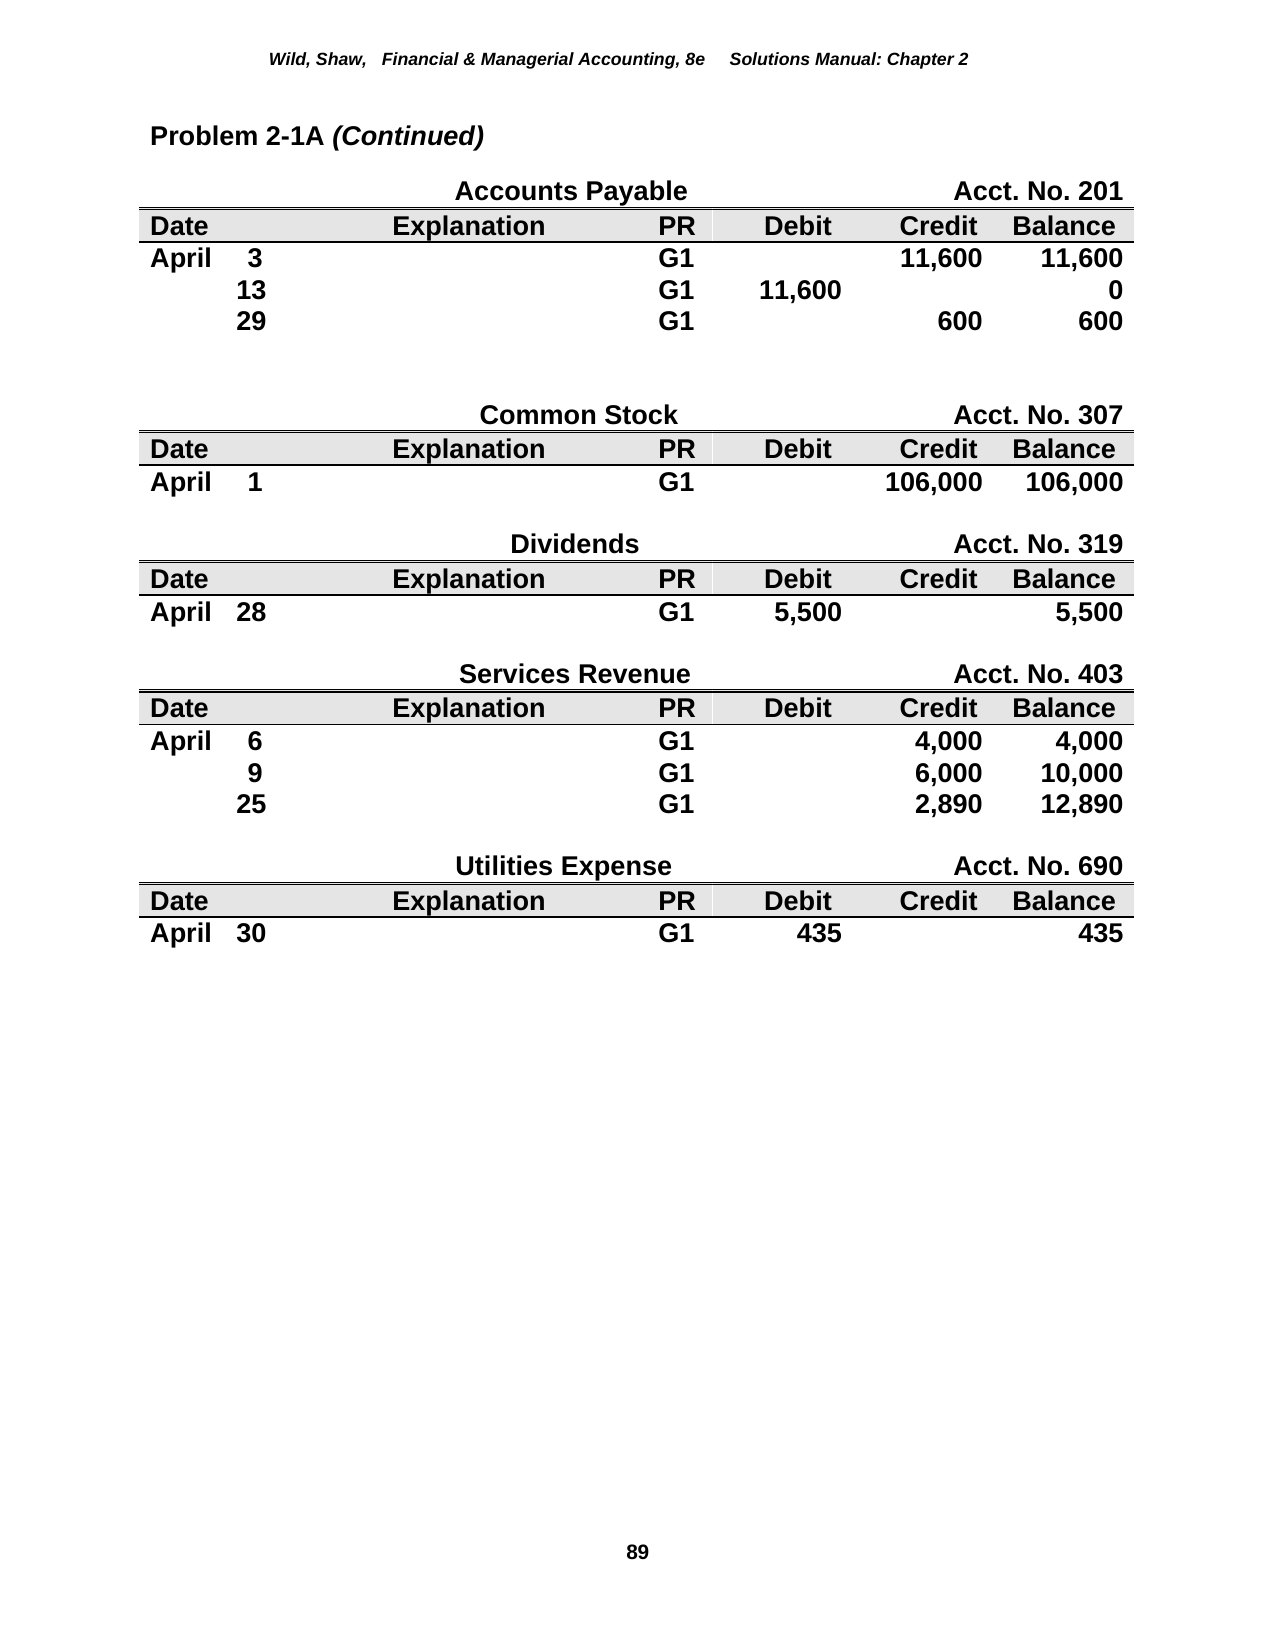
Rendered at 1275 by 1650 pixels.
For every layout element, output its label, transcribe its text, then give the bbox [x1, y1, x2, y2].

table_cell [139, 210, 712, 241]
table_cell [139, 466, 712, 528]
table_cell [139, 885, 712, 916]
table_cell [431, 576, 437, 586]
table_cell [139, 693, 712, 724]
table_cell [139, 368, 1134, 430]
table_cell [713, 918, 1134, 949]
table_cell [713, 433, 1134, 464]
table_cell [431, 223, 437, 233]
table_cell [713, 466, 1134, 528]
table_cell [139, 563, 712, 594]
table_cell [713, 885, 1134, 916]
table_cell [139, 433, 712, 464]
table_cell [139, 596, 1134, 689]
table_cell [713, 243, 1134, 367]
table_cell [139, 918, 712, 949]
text Problem 2-1A (Continued) [150, 120, 1125, 151]
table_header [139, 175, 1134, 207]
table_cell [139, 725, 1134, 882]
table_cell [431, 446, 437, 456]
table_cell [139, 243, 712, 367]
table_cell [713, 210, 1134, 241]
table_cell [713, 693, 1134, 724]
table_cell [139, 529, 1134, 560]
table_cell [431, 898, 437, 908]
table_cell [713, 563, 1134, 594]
